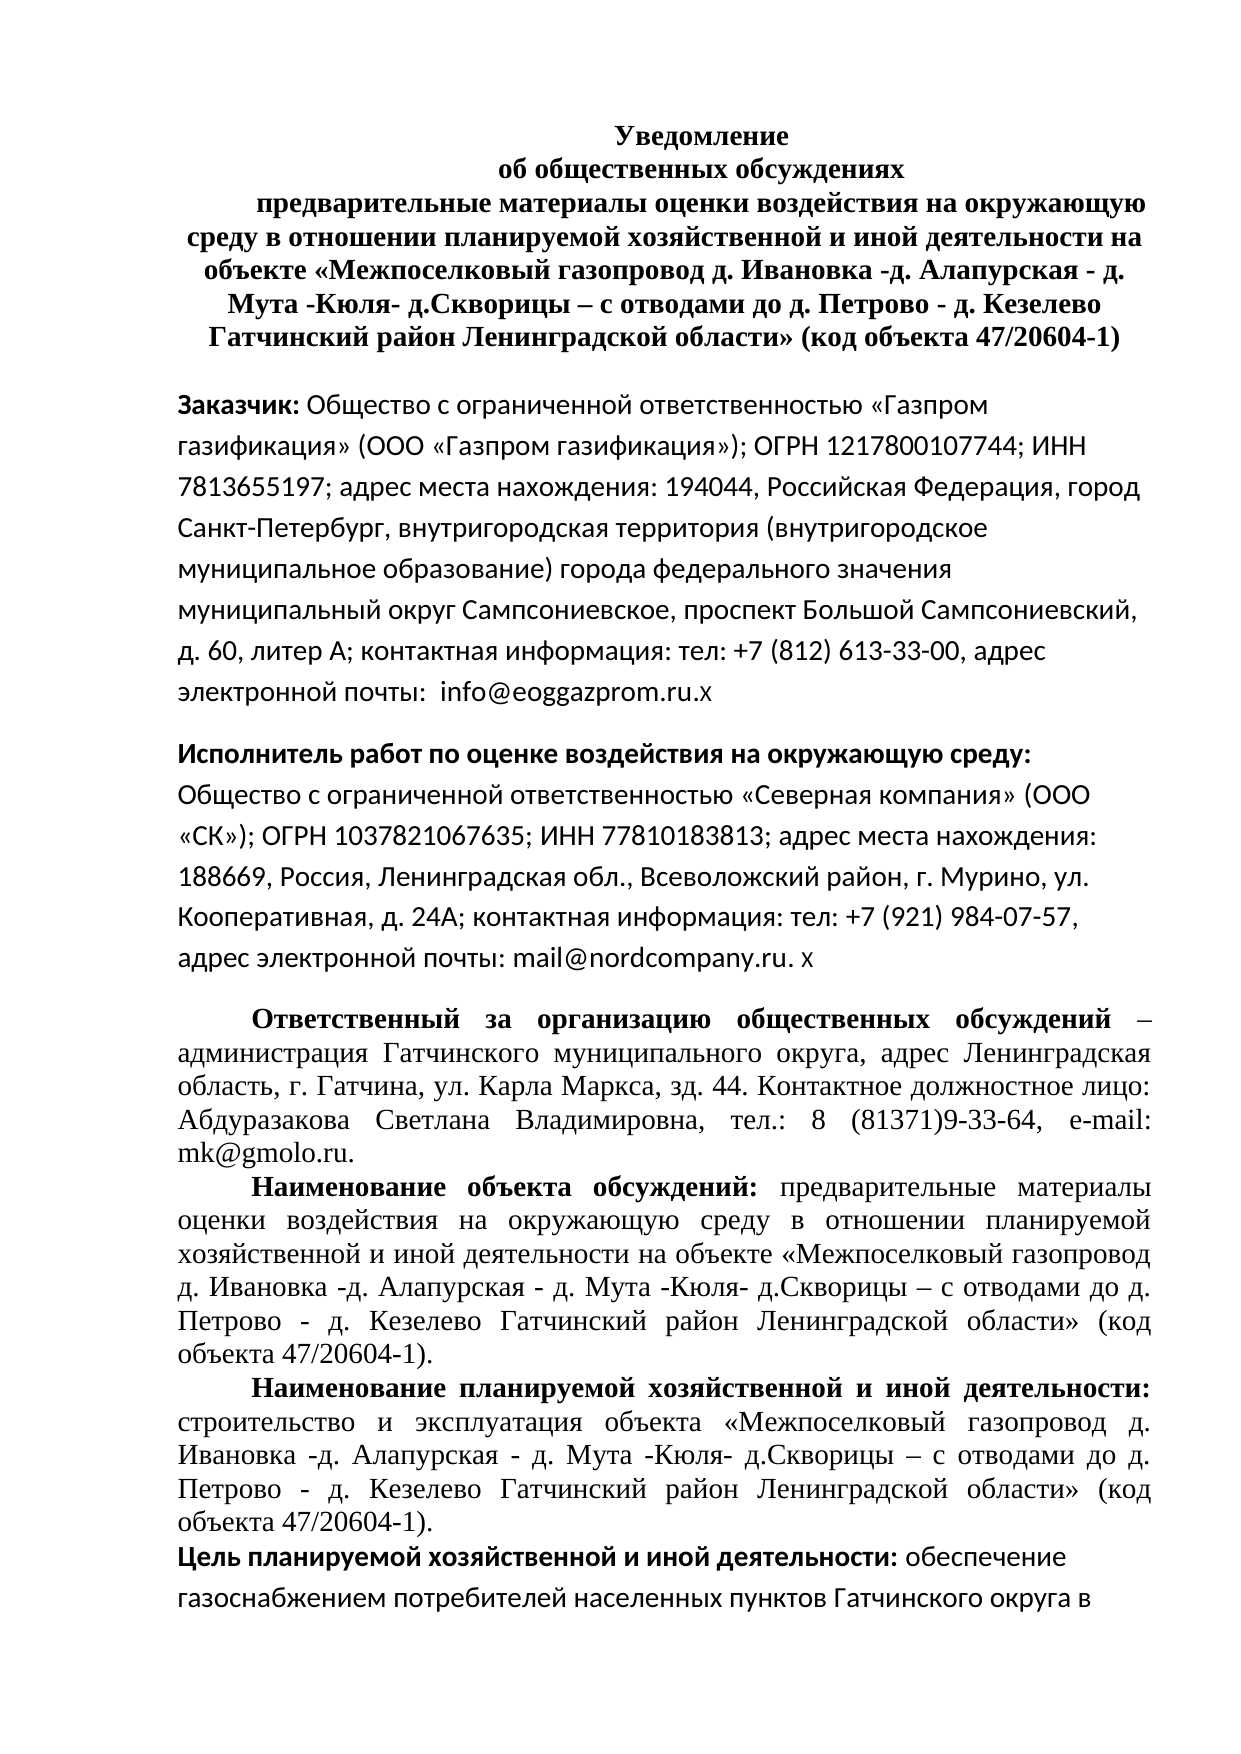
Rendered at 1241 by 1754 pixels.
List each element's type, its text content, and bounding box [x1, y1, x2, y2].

text об общественных обсуждениях [177, 152, 1152, 185]
text Наименование объекта обсуждений: предварительные материалы оценки воздействия на окружающую среду в отношении планируемой хозяйственной и иной деятельности на объекте «Межпоселковый газопровод д. Ивановка -д. Алапурская - д. Мута -Кюля- д.Скворицы – с отводами до д. Петрово - д. Кезелево Гатчинский район Ленинградской области» (код объекта 47/20604-1). [177, 1169, 1152, 1370]
text предварительные материалы оценки воздействия на окружающую среду в отношении планируемой хозяйственной и иной деятельности на объекте «Межпоселковый газопровод д. Ивановка -д. Алапурская - д. Мута -Кюля- д.Скворицы – с отводами до д. Петрово - д. Кезелево Гатчинский район Ленинградской области» (код объекта 47/20604-1) [177, 185, 1152, 353]
text Наименование планируемой хозяйственной и иной деятельности: строительство и эксплуатация объекта «Межпоселковый газопровод д. Ивановка -д. Алапурская - д. Мута -Кюля- д.Скворицы – с отводами до д. Петрово - д. Кезелево Гатчинский район Ленинградской области» (код объекта 47/20604-1). [177, 1370, 1152, 1538]
text Уведомление [177, 118, 1152, 152]
text Ответственный за организацию общественных обсуждений – администрация Гатчинского муниципального округа, адрес Ленинградская область, г. Гатчина, ул. Карла Маркса, зд. 44. Контактное должностное лицо: Абдуразакова Светлана Владимировна, тел.: 8 (81371)9-33-64, e-mail: mk@gmolo.ru. [177, 1001, 1152, 1169]
